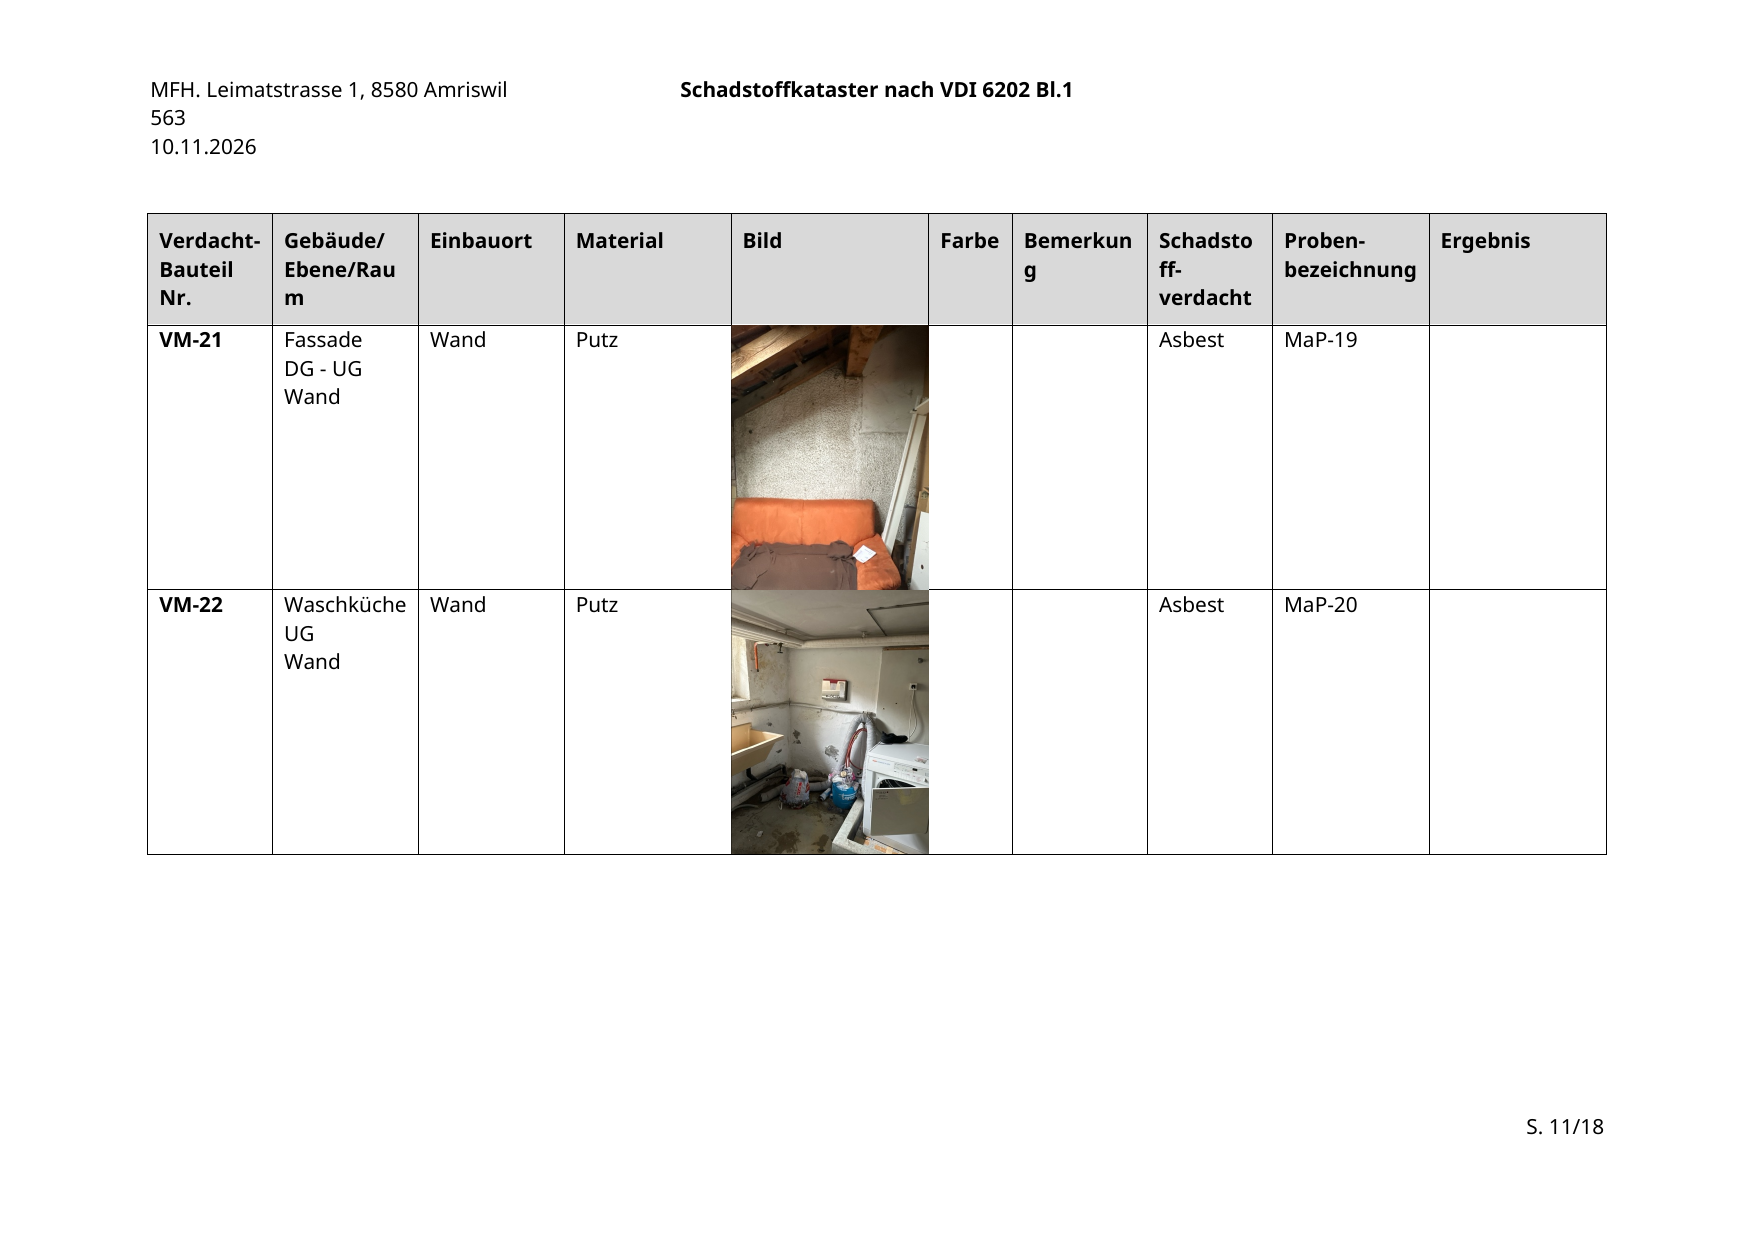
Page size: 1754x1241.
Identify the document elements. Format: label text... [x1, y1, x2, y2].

table_cell Putz [565, 590, 731, 854]
table_cell Asbest [1148, 590, 1272, 854]
table_cell VM-21 [148, 326, 272, 589]
table_header Verdacht-Bauteil Nr. [148, 214, 272, 324]
table_header Gebäude/ Ebene/Raum [273, 214, 418, 324]
table_cell Wand [419, 326, 564, 589]
table_header Einbauort [419, 214, 564, 324]
table_cell [1430, 590, 1606, 854]
table_cell [1430, 326, 1606, 589]
table_header Farbe [929, 214, 1012, 324]
table_header Ergebnis [1430, 214, 1606, 324]
table_cell Asbest [1148, 326, 1272, 589]
table_header Bild [732, 214, 928, 324]
table_cell MaP-19 [1273, 326, 1429, 589]
table_header Material [565, 214, 731, 324]
table_header Schadstoff-verdacht [1148, 214, 1272, 324]
table_cell [929, 590, 1012, 854]
table_cell Fassade DG - UG Wand [273, 326, 418, 589]
picture [731, 325, 929, 854]
table_header Proben-bezeichnung [1273, 214, 1429, 324]
table_cell [1013, 326, 1147, 589]
table_cell Wand [419, 590, 564, 854]
table_cell VM-22 [148, 590, 272, 854]
table_cell MaP-20 [1273, 590, 1429, 854]
table_cell [1013, 590, 1147, 854]
table_cell Waschküche UG Wand [273, 590, 418, 854]
table_cell Putz [565, 326, 731, 589]
table_header Bemerkung [1013, 214, 1147, 324]
table_cell [929, 326, 1012, 589]
